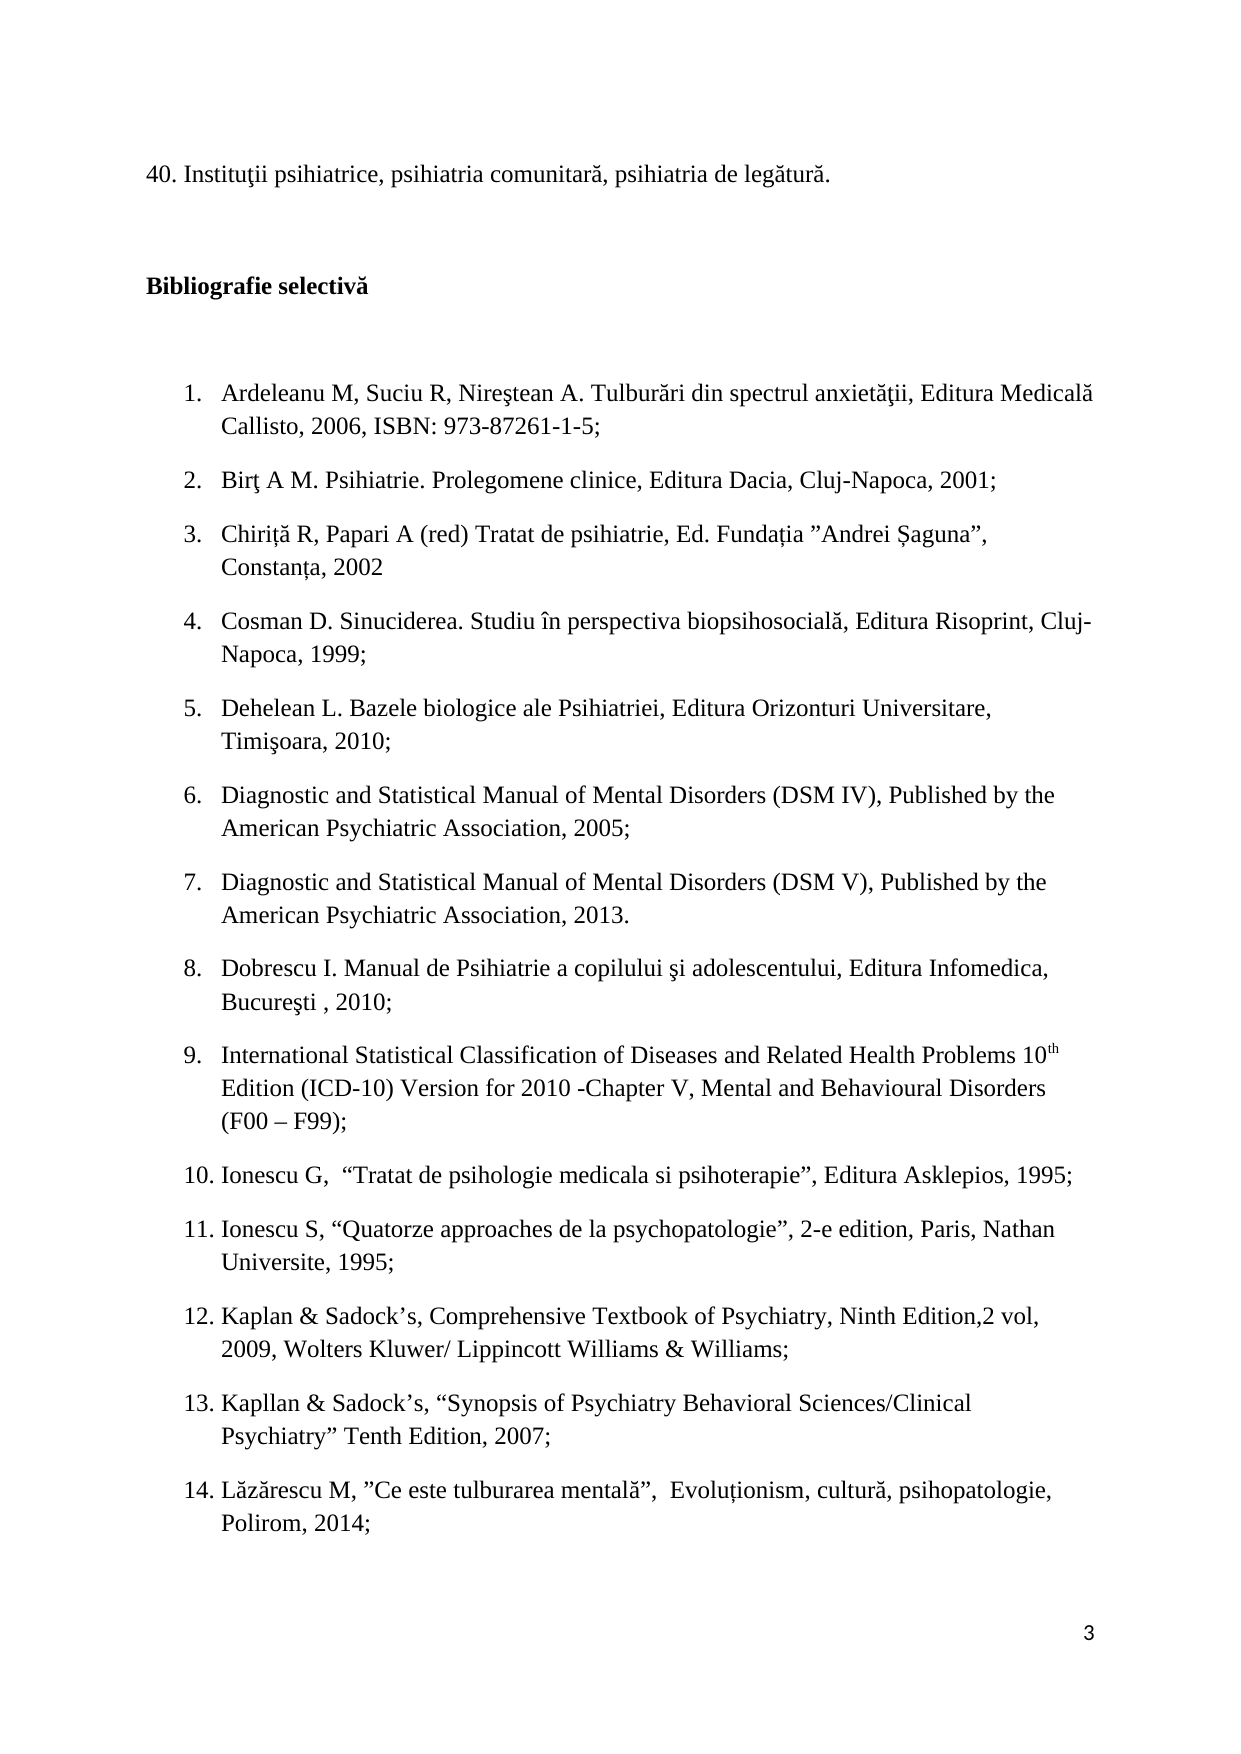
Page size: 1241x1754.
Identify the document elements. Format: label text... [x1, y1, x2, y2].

list Birţ A M. Psihiatrie. Prolegomene clinice, Editura Dacia, Cluj-Napoca, 2001; [183, 465, 1094, 494]
list Dobrescu I. Manual de Psihiatrie a copilului şi adolescentului, Editura Infomedica, Bucureşti , 2010; [183, 953, 1094, 1015]
list Ardeleanu M, Suciu R, Nireştean A. Tulburări din spectrul anxietăţii, Editura Medicală Callisto, 2006, ISBN: 973-87261-1-5; [183, 378, 1094, 440]
list Chiriță R, Papari A (red) Tratat de psihiatrie, Ed. Fundația ”Andrei Șaguna”, Constanța, 2002 [183, 519, 1094, 581]
list International Statistical Classification of Diseases and Related Health Problems 10th Edition (ICD-10) Version for 2010 -Chapter V, Mental and Behavioural Disorders (F00 – F99); [183, 1040, 1094, 1135]
list Diagnostic and Statistical Manual of Mental Disorders (DSM V), Published by the American Psychiatric Association, 2013. [183, 867, 1094, 928]
list Cosman D. Sinuciderea. Studiu în perspectiva biopsihosocială, Editura Risoprint, Cluj-Napoca, 1999; [183, 606, 1094, 668]
list Kapllan & Sadock’s, “Synopsis of Psychiatry Behavioral Sciences/Clinical Psychiatry” Tenth Edition, 2007; [183, 1388, 1094, 1450]
list Diagnostic and Statistical Manual of Mental Disorders (DSM IV), Published by the American Psychiatric Association, 2005; [183, 780, 1094, 842]
list Ionescu S, “Quatorze approaches de la psychopatologie”, 2-e edition, Paris, Nathan Universite, 1995; [183, 1214, 1094, 1276]
text Bibliografie selectivă [146, 271, 1094, 299]
list Dehelean L. Bazele biologice ale Psihiatriei, Editura Orizonturi Universitare, Timişoara, 2010; [183, 693, 1094, 755]
list Lăzărescu M, ”Ce este tulburarea mentală”, Evoluționism, cultură, psihopatologie, Polirom, 2014; [183, 1475, 1094, 1537]
list Ionescu G, “Tratat de psihologie medicala si psihoterapie”, Editura Asklepios, 1995; [183, 1160, 1094, 1189]
text 40. Instituţii psihiatrice, psihiatria comunitară, psihiatria de legătură. [146, 159, 1094, 188]
list Kaplan & Sadock’s, Comprehensive Textbook of Psychiatry, Ninth Edition,2 vol, 2009, Wolters Kluwer/ Lippincott Williams & Williams; [183, 1301, 1094, 1363]
